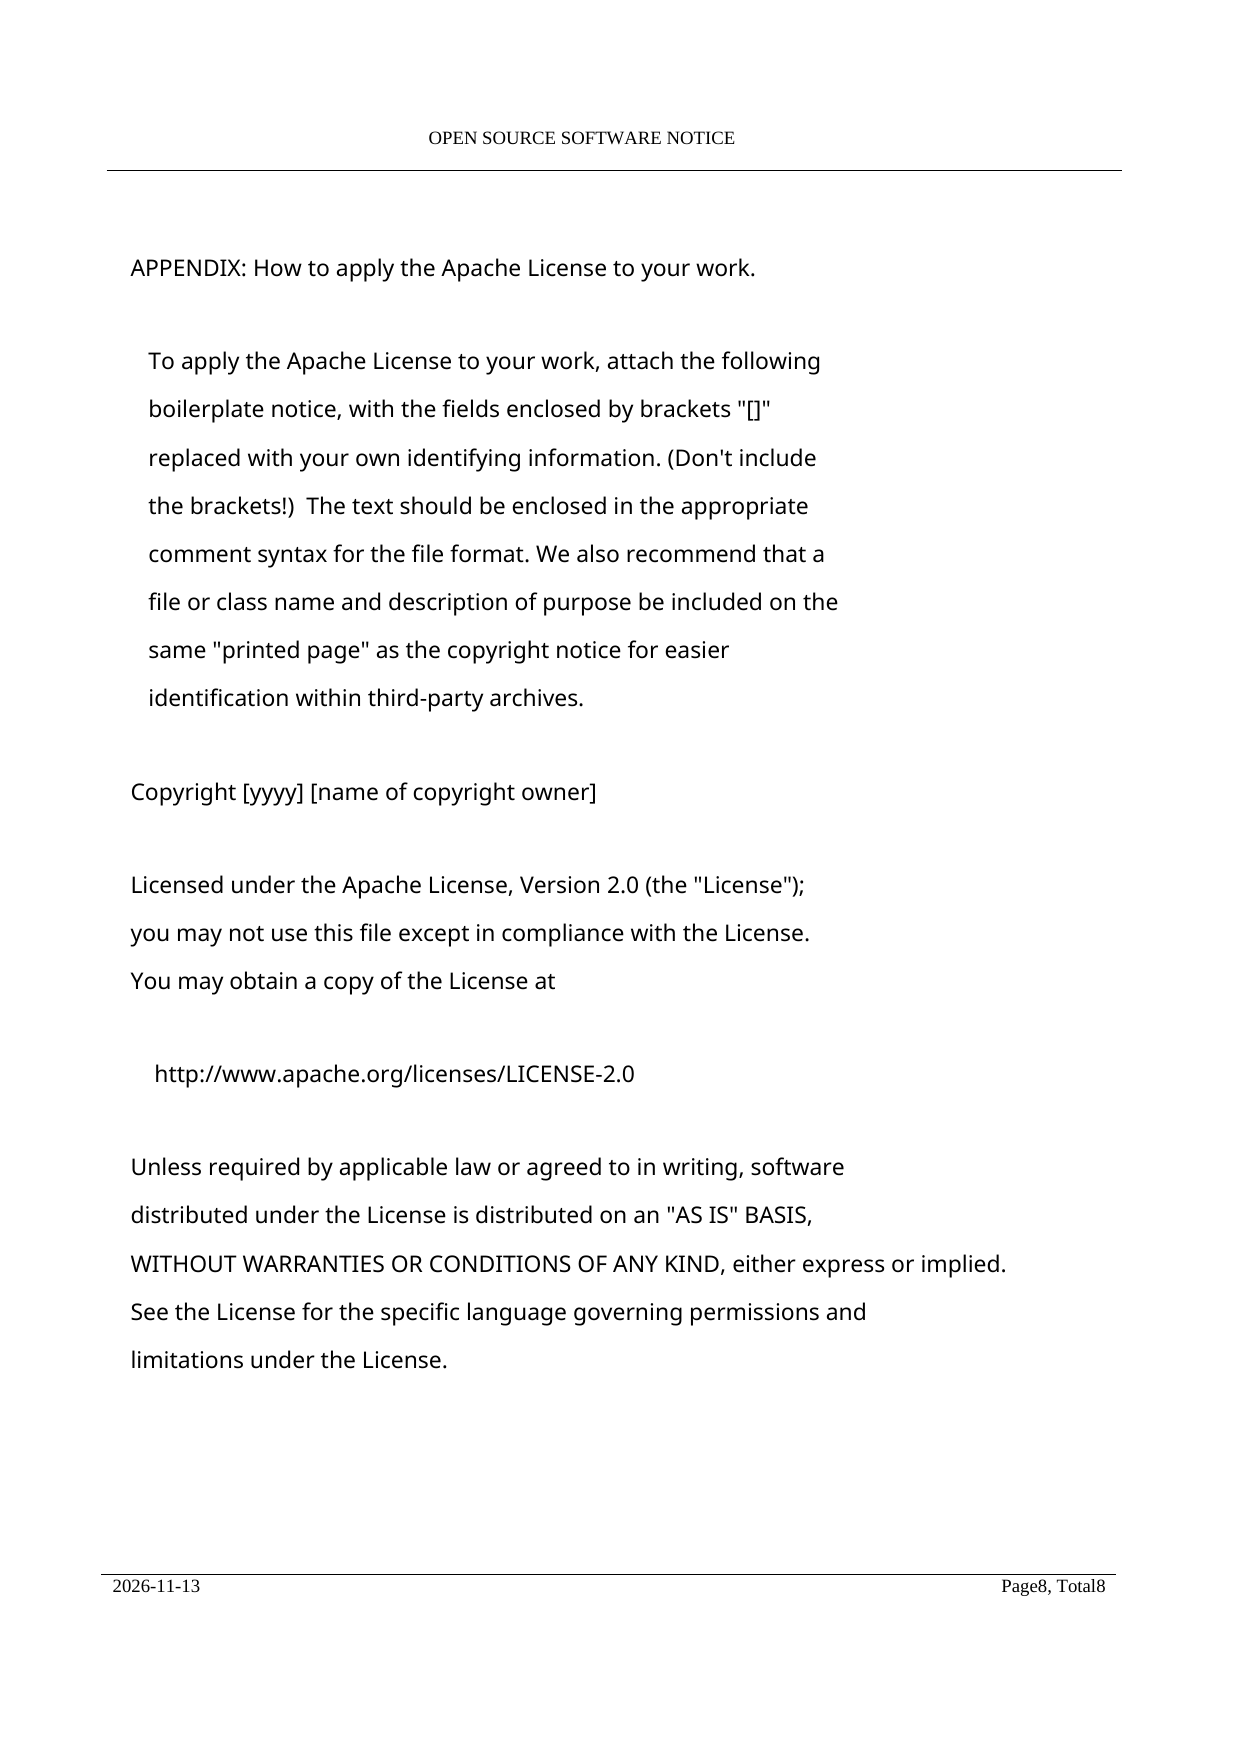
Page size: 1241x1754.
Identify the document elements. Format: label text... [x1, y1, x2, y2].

text limitations under the License. [112, 1343, 1128, 1376]
text replaced with your own identifying information. (Don't include [112, 441, 1128, 473]
text APPENDIX: How to apply the Apache License to your work. [112, 251, 1128, 284]
text To apply the Apache License to your work, attach the following [112, 345, 1128, 377]
text boilerplate notice, with the fields enclosed by brackets "[]" [112, 393, 1128, 425]
text you may not use this file except in compliance with the License. [112, 916, 1128, 949]
text identification within third-party archives. [112, 682, 1128, 714]
text the brackets!) The text should be enclosed in the appropriate [112, 489, 1128, 522]
text file or class name and description of purpose be included on the [112, 585, 1128, 618]
text comment syntax for the file format. We also recommend that a [112, 537, 1128, 570]
text You may obtain a copy of the License at [112, 964, 1128, 997]
text See the License for the specific language governing permissions and [112, 1295, 1128, 1328]
text distributed under the License is distributed on an "AS IS" BASIS, [112, 1199, 1128, 1231]
text Licensed under the Apache License, Version 2.0 (the "License"); [112, 868, 1128, 901]
text WITHOUT WARRANTIES OR CONDITIONS OF ANY KIND, either express or implied. [112, 1247, 1128, 1279]
text Copyright [yyyy] [name of copyright owner] [112, 775, 1128, 807]
text http://www.apache.org/licenses/LICENSE-2.0 [112, 1057, 1128, 1090]
text Unless required by applicable law or agreed to in writing, software [112, 1151, 1128, 1183]
text same "printed page" as the copyright notice for easier [112, 633, 1128, 666]
